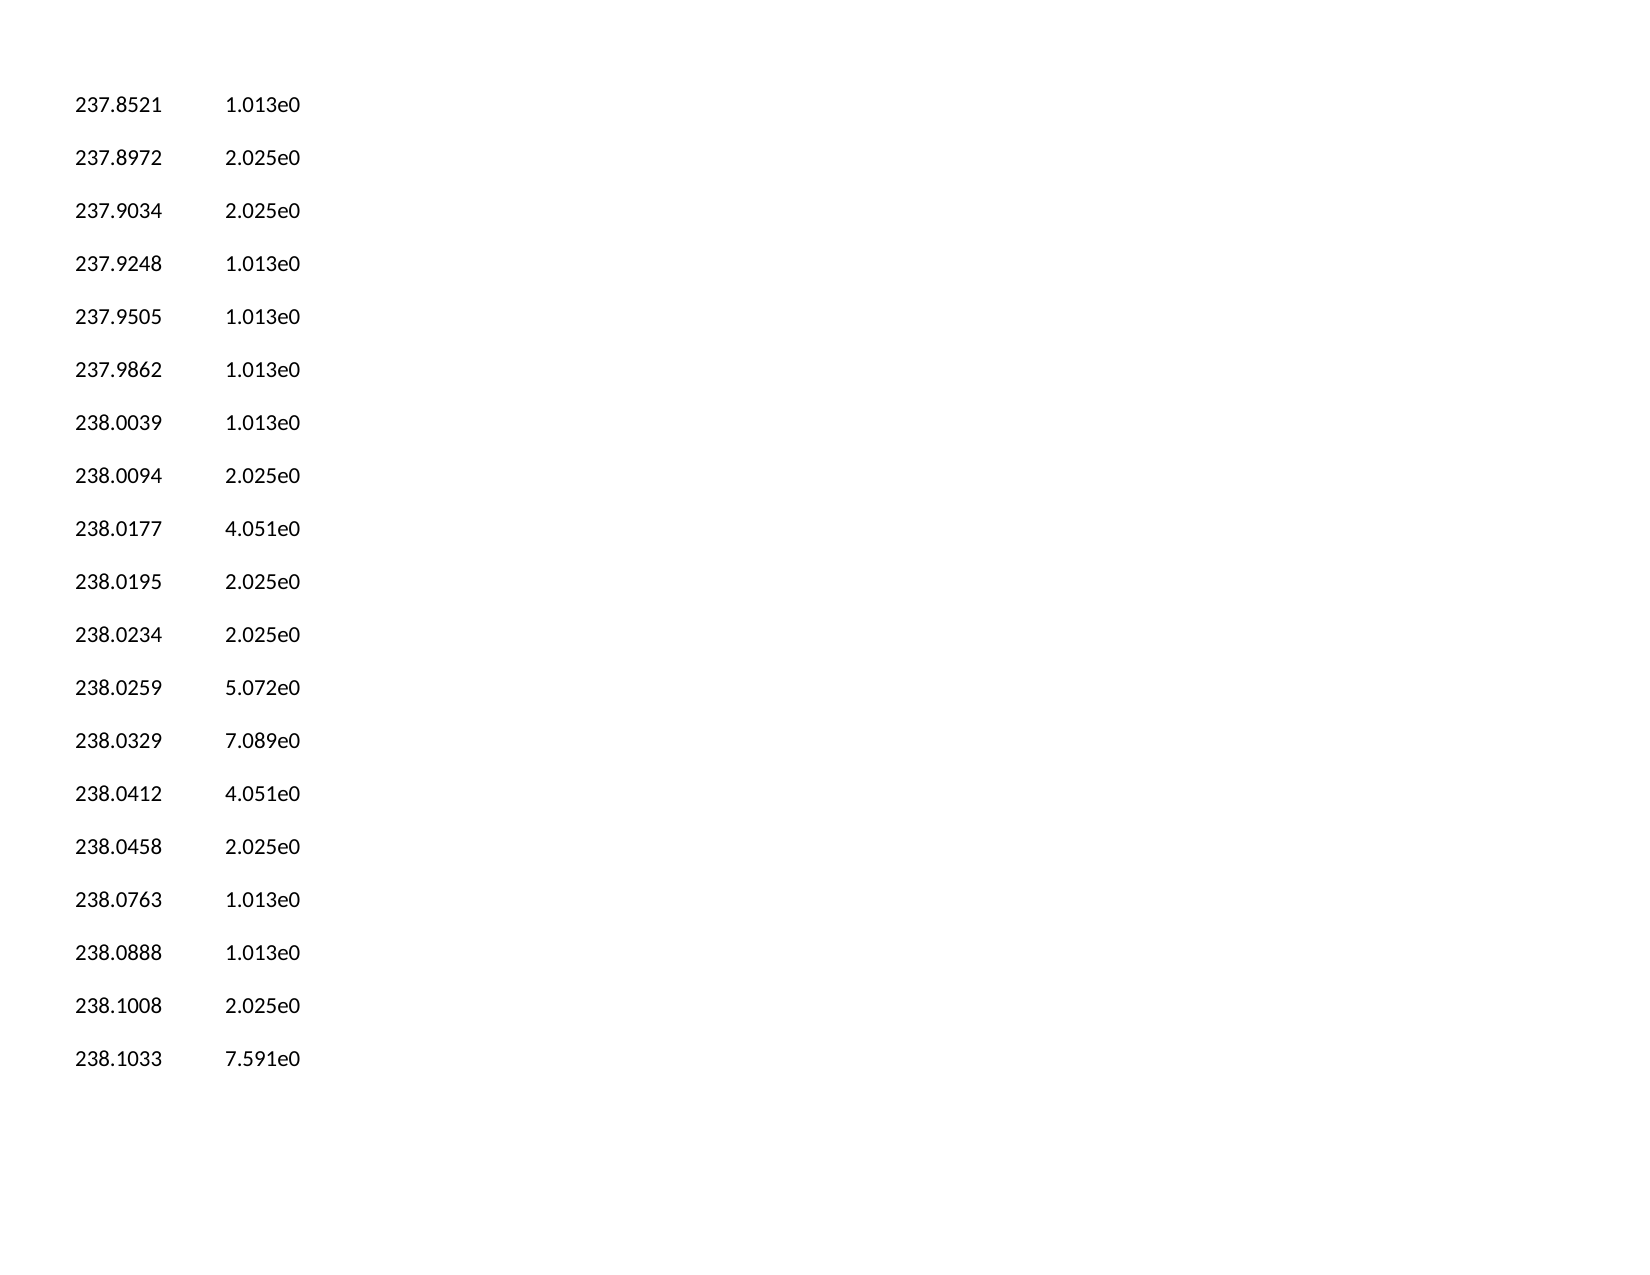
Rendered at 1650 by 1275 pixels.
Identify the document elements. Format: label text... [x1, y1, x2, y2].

text 238.0458 2.025e0 [75, 832, 1563, 860]
text 237.9505 1.013e0 [75, 302, 1563, 330]
text 237.8972 2.025e0 [75, 143, 1563, 171]
text 238.0039 1.013e0 [75, 408, 1563, 436]
text 238.1008 2.025e0 [75, 991, 1563, 1019]
text 238.1033 7.591e0 [75, 1044, 1563, 1072]
text 237.9034 2.025e0 [75, 196, 1563, 224]
text 238.0195 2.025e0 [75, 567, 1563, 595]
text 237.9862 1.013e0 [75, 355, 1563, 383]
text 238.0329 7.089e0 [75, 726, 1563, 754]
text 238.0259 5.072e0 [75, 673, 1563, 701]
text 238.0234 2.025e0 [75, 620, 1563, 648]
text 238.0763 1.013e0 [75, 885, 1563, 913]
text 238.0888 1.013e0 [75, 938, 1563, 966]
text 238.0177 4.051e0 [75, 514, 1563, 542]
text 238.0412 4.051e0 [75, 779, 1563, 807]
text 237.9248 1.013e0 [75, 249, 1563, 277]
text 238.0094 2.025e0 [75, 461, 1563, 489]
text 237.8521 1.013e0 [75, 90, 1563, 118]
